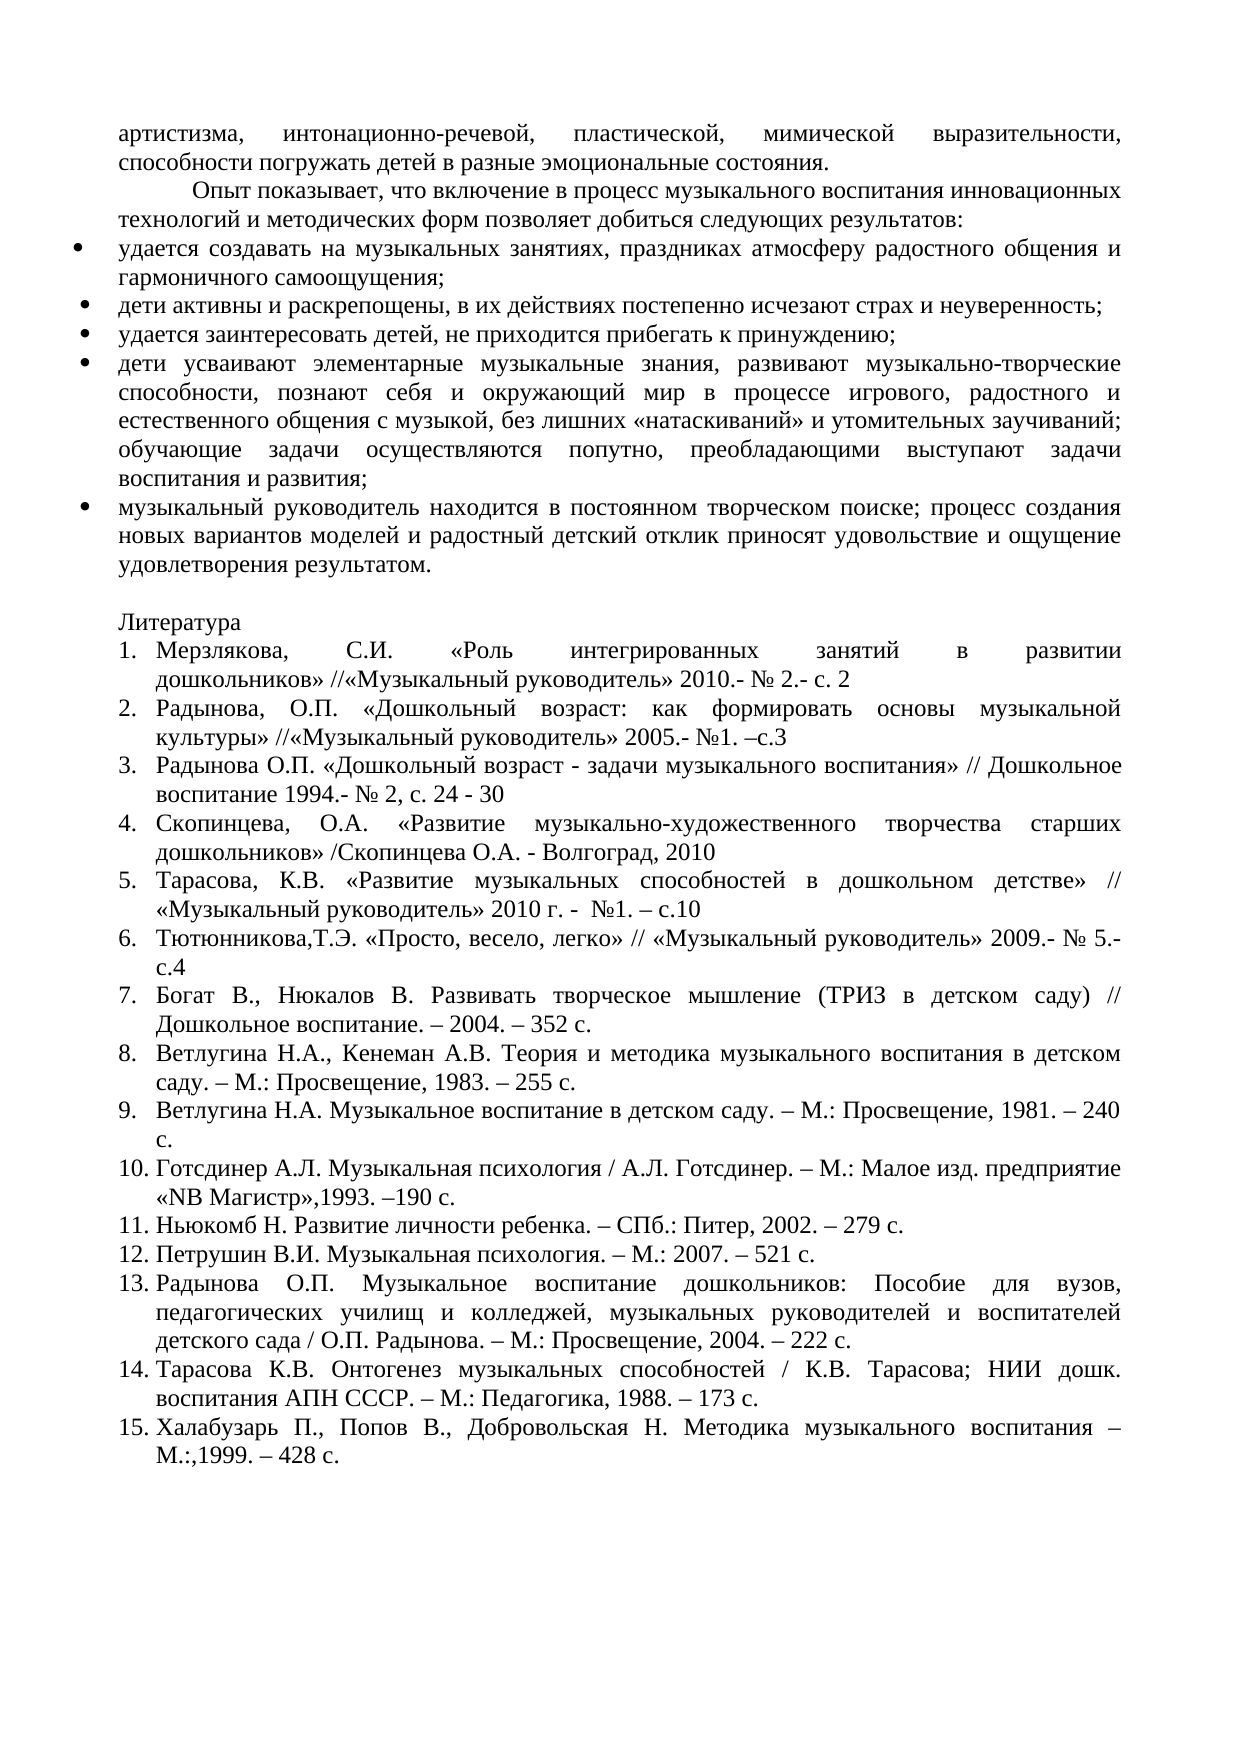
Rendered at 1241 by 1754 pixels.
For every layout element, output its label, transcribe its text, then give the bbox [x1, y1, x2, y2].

list Тарасова К.В. Онтогенез музыкальных способностей / К.В. Тарасова; НИИ дошк. воспитания АПН СССР. – М.: Педагогика, 1988. – 173 с. [118, 1354, 1122, 1412]
list Ньюкомб Н. Развитие личности ребенка. – СПб.: Питер, 2002. – 279 c. [118, 1211, 1122, 1239]
list Ветлугина Н.А., Кенеман А.В. Теория и методика музыкального воспитания в детском саду. – М.: Просвещение, 1983. – 255 c. [118, 1038, 1122, 1096]
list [118, 118, 1122, 176]
text Опыт показывает, что включение в процесс музыкального воспитания инновационных технологий и методических форм позволяет добиться следующих результатов: [118, 176, 1122, 233]
text Литература [118, 607, 1122, 636]
list Готсдинер А.Л. Музыкальная психология / А.Л. Готсдинер. – М.: Малое изд. предприятие «NB Магистр»,1993. –190 c. [118, 1153, 1122, 1211]
list удается заинтересовать детей, не приходится прибегать к принуждению; [81, 319, 1122, 348]
list Радынова О.П. «Дошкольный возраст - задачи музыкального воспитания» // Дошкольное воспитание 1994.- № 2, с. 24 - 30 [118, 751, 1122, 808]
list Мерзлякова, С.И. «Роль интегрированных занятий в развитии дошкольников» //«Музыкальный руководитель» 2010.- № 2.- с. 2 [118, 636, 1122, 693]
list Радынова О.П. Музыкальное воспитание дошкольников: Пособие для вузов, педагогических училищ и колледжей, музыкальных руководителей и воспитателей детского сада / О.П. Радынова. – М.: Просвещение, 2004. – 222 с. [118, 1268, 1122, 1354]
list Богат В., Нюкалов В. Развивать творческое мышление (ТРИЗ в детском саду) // Дошкольное воспитание. – 2004. – 352 c. [118, 981, 1122, 1038]
list Радынова, О.П. «Дошкольный возраст: как формировать основы музыкальной культуры» //«Музыкальный руководитель» 2005.- №1. –с.3 [118, 693, 1122, 751]
list Тютюнникова,Т.Э. «Просто, весело, легко» // «Музыкальный руководитель» 2009.- № 5.-с.4 [118, 923, 1122, 981]
list Халабузарь П., Попов В., Добровольская Н. Методика музыкального воспитания – М.:,1999. – 428 c. [118, 1412, 1122, 1469]
list дети усваивают элементарные музыкальные знания, развивают музыкально-творческие способности, познают себя и окружающий мир в процессе игрового, радостного и естественного общения с музыкой, без лишних «натаскиваний» и утомительных заучиваний; обучающие задачи осуществляются попутно, преобладающими выступают задачи воспитания и развития; [81, 348, 1122, 492]
list Ветлугина Н.А. Музыкальное воспитание в детском саду. – М.: Просвещение, 1981. – 240 c. [118, 1096, 1122, 1153]
list Скопинцева, О.А. «Развитие музыкально-художественного творчества старших дошкольников» /Скопинцева О.А. - Волгоград, 2010 [118, 808, 1122, 866]
list дети активны и раскрепощены, в их действиях постепенно исчезают страх и неуверенность; [81, 291, 1122, 319]
list Тарасова, К.В. «Развитие музыкальных способностей в дошкольном детстве» // «Музыкальный руководитель» . - №1. – с.10 [118, 866, 1122, 923]
list музыкальный руководитель находится в постоянном творческом поиске; процесс создания новых вариантов моделей и радостный детский отклик приносят удовольствие и ощущение удовлетворения результатом. [81, 492, 1122, 578]
list Петрушин В.И. Музыкальная психология. – М.: 2007. – 521 c. [118, 1239, 1122, 1268]
list удается создавать на музыкальных занятиях, праздниках атмосферу радостного общения и гармоничного самоощущения; [74, 233, 1122, 291]
